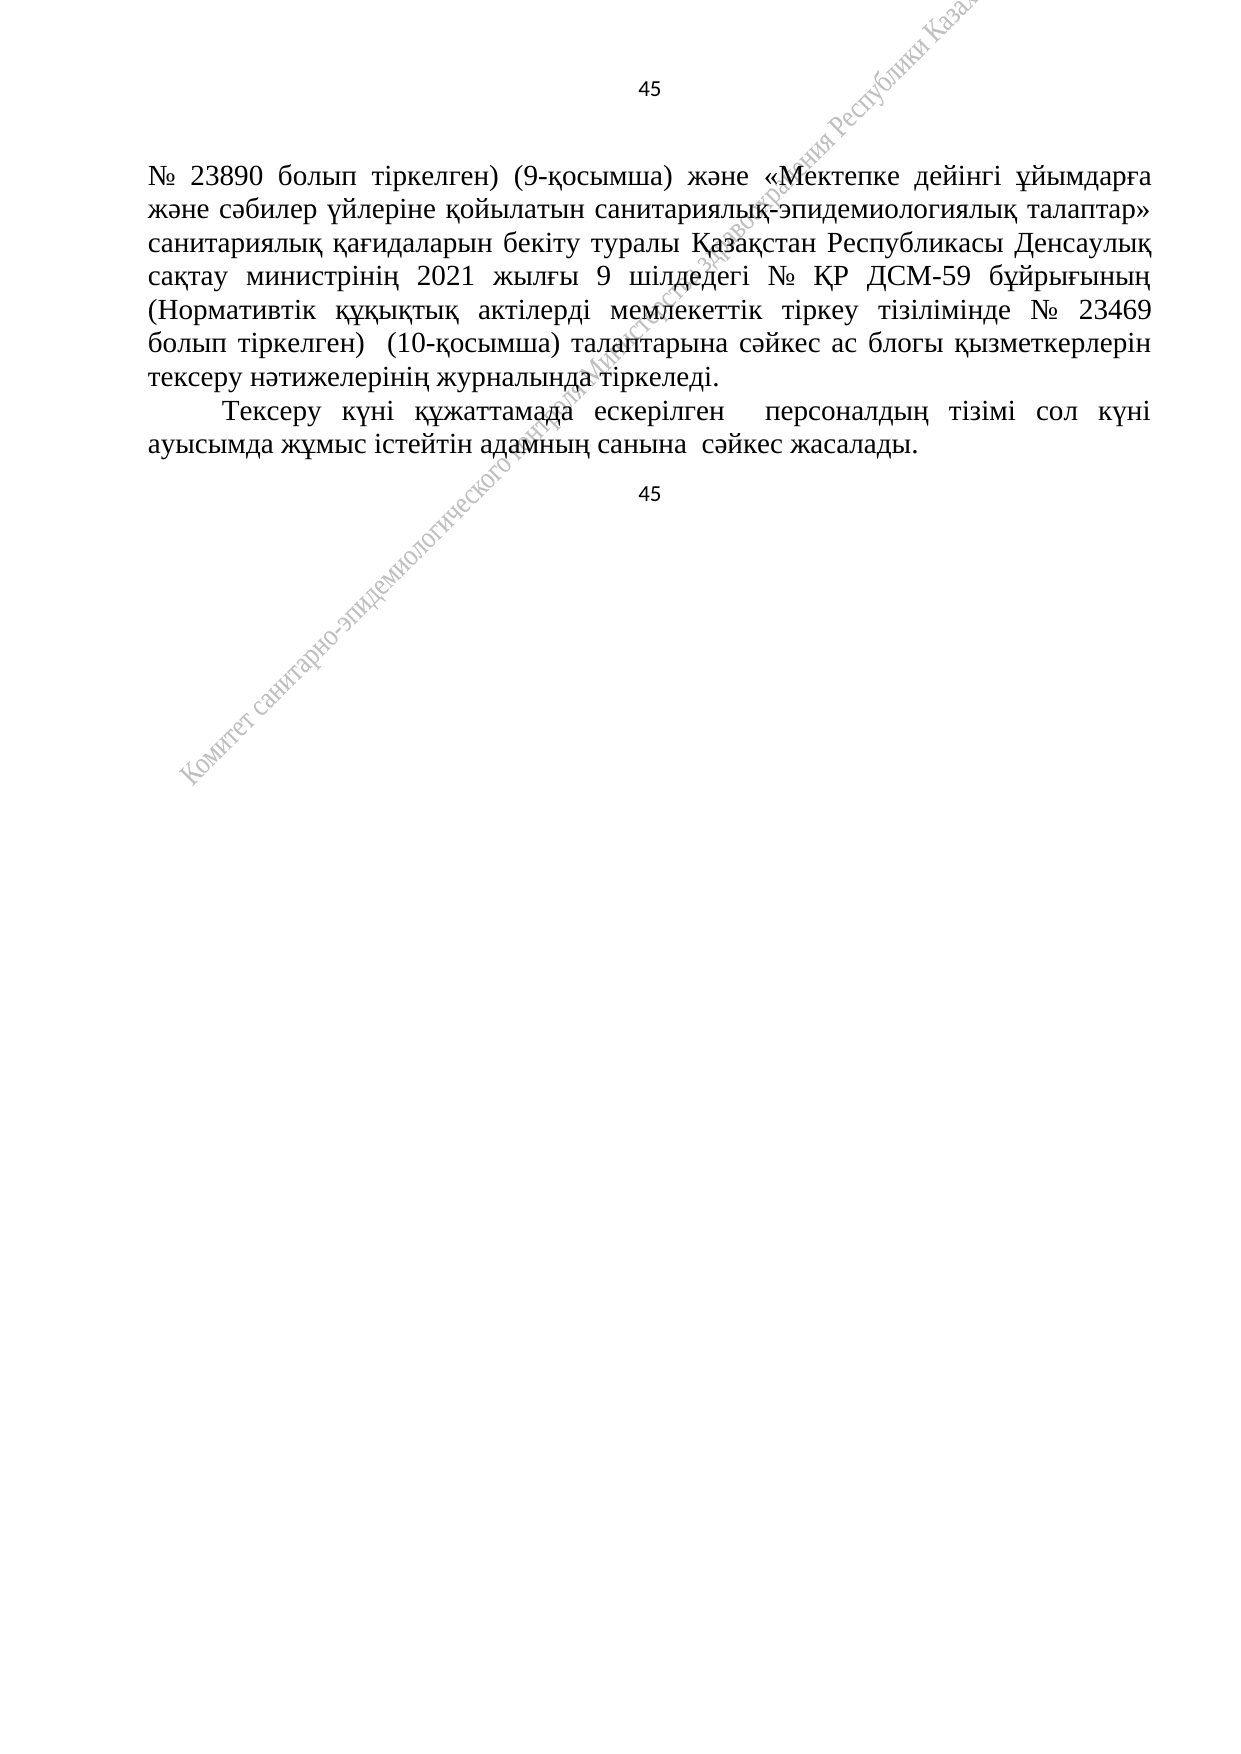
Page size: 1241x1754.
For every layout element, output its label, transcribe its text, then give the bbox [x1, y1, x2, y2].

text Тексерудің нәтижелері осы Әдістемелік ұсынымдарға 9-қосымшаға сәйкес «Білім беру объектілеріне қойылатын санитариялық-эпидемиологиялық талаптар» санитариялық қағидаларын бекіту туралы» Қазақстан Республикасы Денсаулық сақтау министрінің 2021 жылғы 5 тамыздағы № ҚР ДСМ-76 бұйрығының (Нормативтік құқықтық актілерді мемлекеттік тіркеу тізілімінде № 23890 болып тіркелген) (9-қосымша) және «Мектепке дейінгі ұйымдарға және сәбилер үйлеріне қойылатын санитариялық-эпидемиологиялық талаптар» санитариялық қағидаларын бекіту туралы Қазақстан Республикасы Денсаулық сақтау министрінің 2021 жылғы 9 шілдедегі № ҚР ДСМ-59 бұйрығының (Нормативтік құқықтық актілерді мемлекеттік тіркеу тізілімінде № 23469 болып тіркелген) (10-қосымша) талаптарына сәйкес ас блогы қызметкерлерін тексеру нәтижелерінің журналында тіркеледі. [148, 158, 1152, 393]
text Тексеру күні құжаттамада ескерілген персоналдың тізімі сол күні ауысымда жұмыс істейтін адамның санына сәйкес жасалады. [148, 393, 1152, 460]
